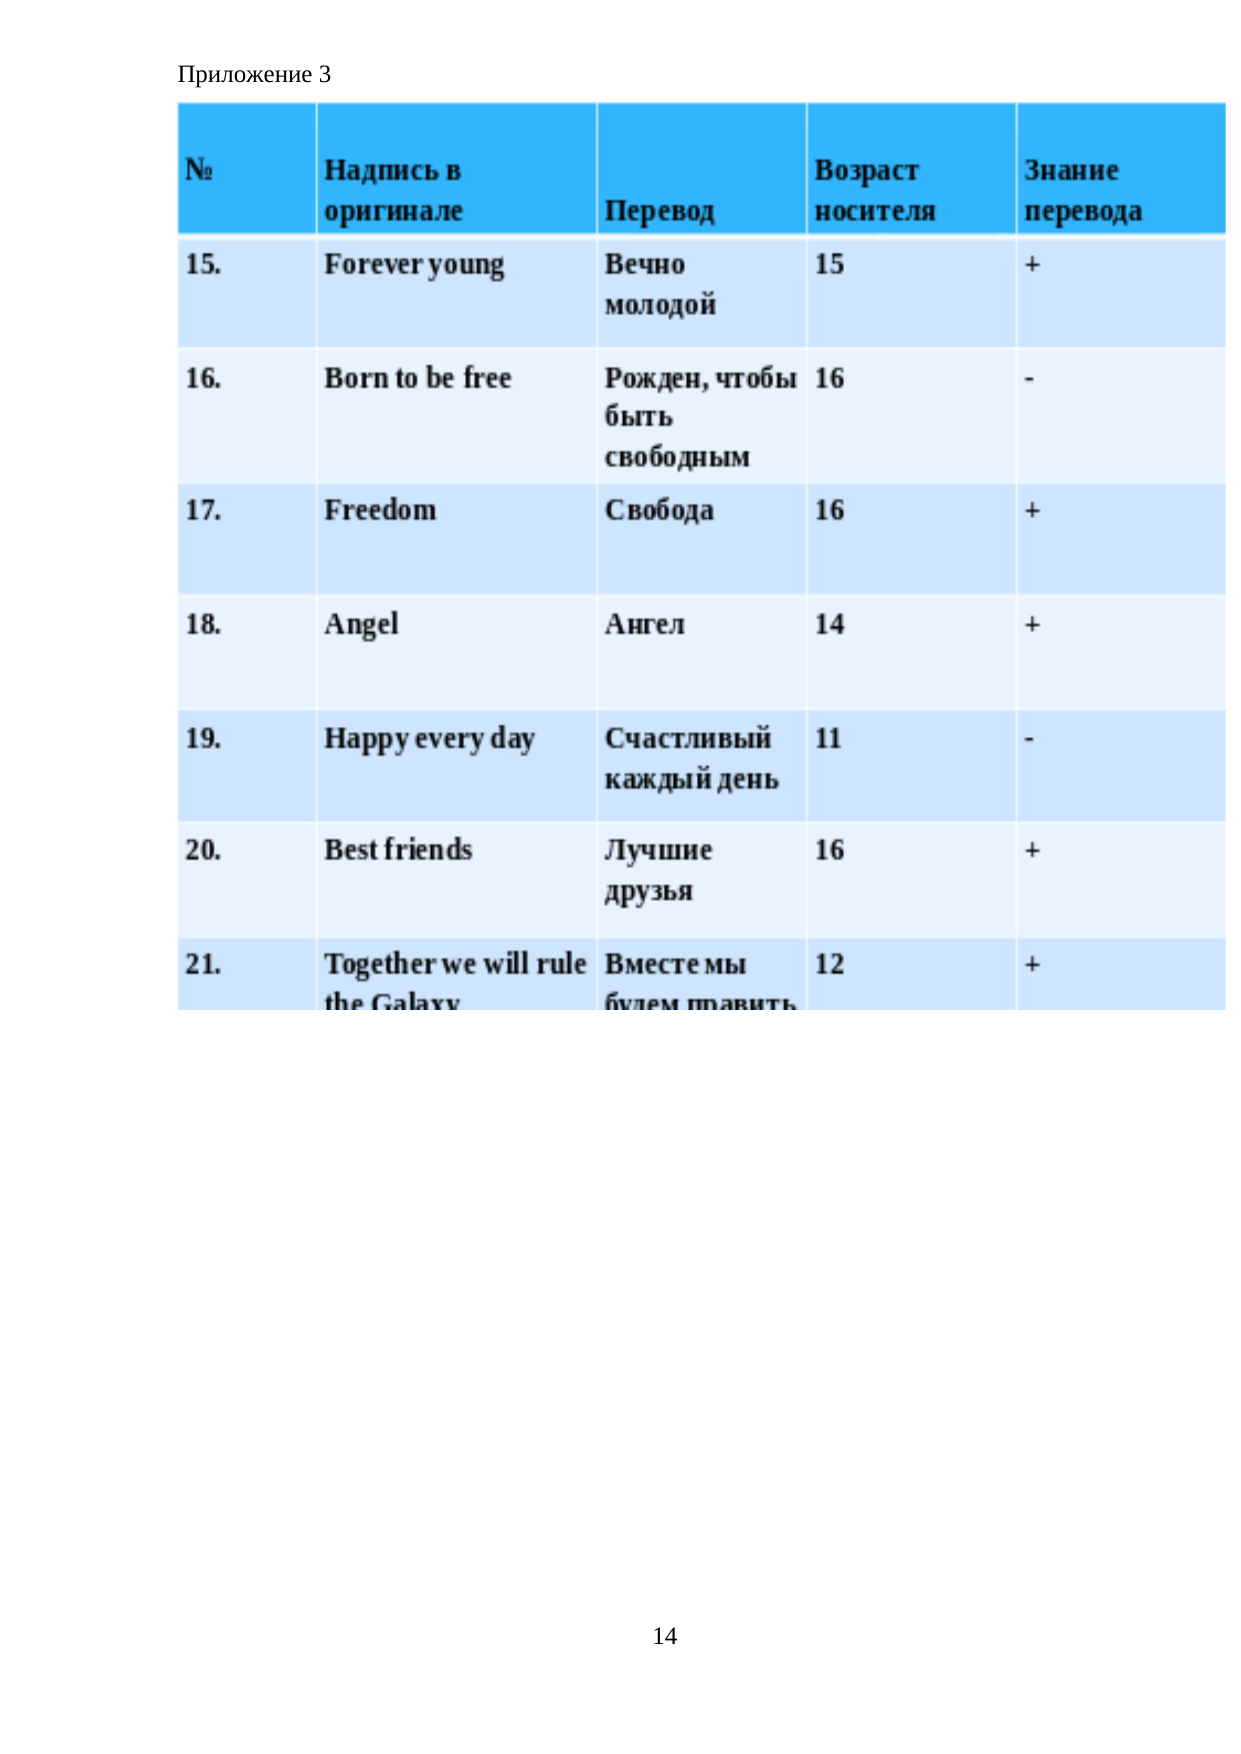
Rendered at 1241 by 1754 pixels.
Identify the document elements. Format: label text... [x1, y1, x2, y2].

text Приложение 3 [177, 59, 1152, 88]
